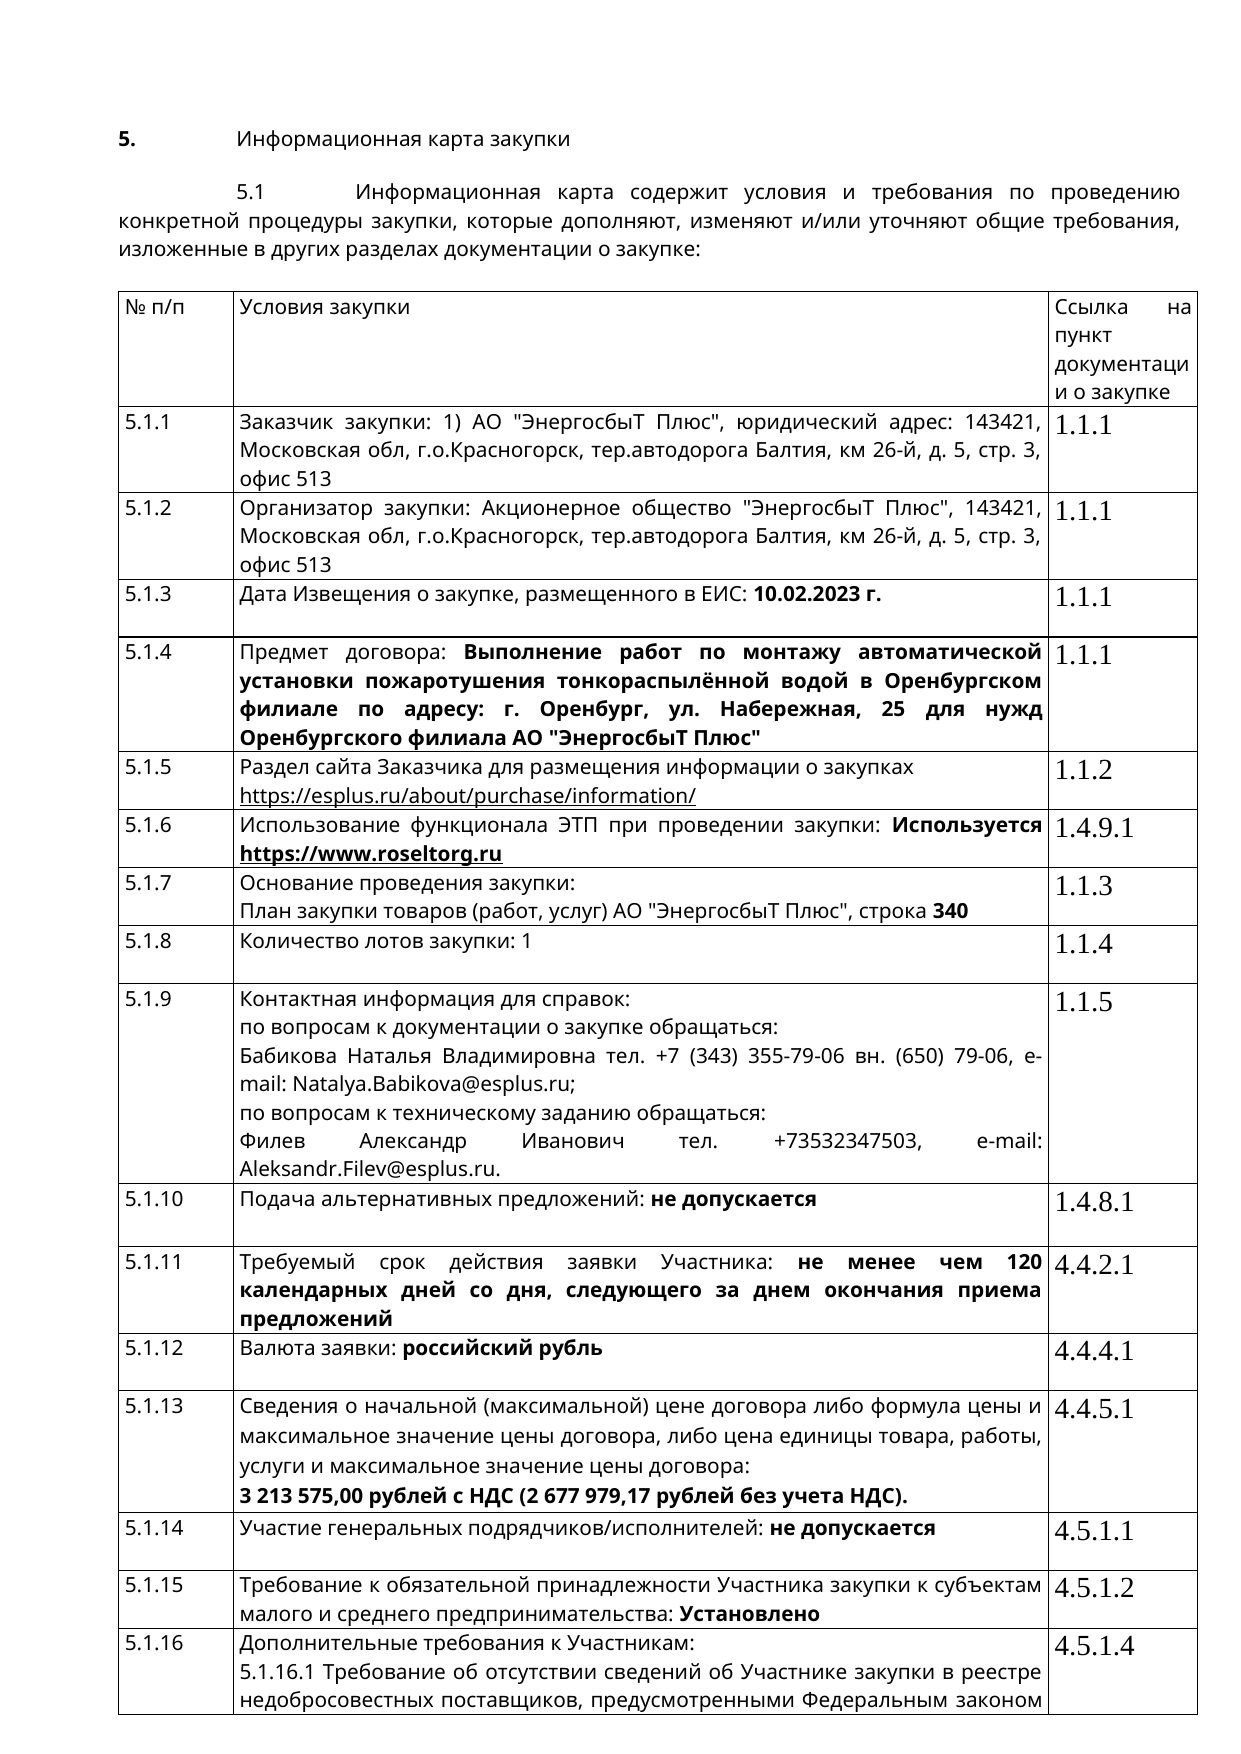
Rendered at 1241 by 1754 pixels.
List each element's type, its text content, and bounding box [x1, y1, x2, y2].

table_cell Валюта заявки: российский рубль [234, 1334, 1048, 1390]
table_cell 4.5.1.1 [1049, 1513, 1197, 1569]
table_cell [119, 638, 233, 751]
table_cell [119, 407, 233, 492]
table_cell 1.1.1 [1049, 407, 1197, 492]
table_cell [119, 1334, 233, 1390]
table_cell Требование к обязательной принадлежности Участника закупки к субъектам малого и среднего предпринимательства: Установлено [234, 1571, 1048, 1627]
table_cell Подача альтернативных предложений: не допускается [234, 1184, 1048, 1246]
table_cell [119, 1571, 233, 1627]
table_cell Сведения о начальной (максимальной) цене договора либо формула цены и максимальное значение цены договора, либо цена единицы товара, работы, услуги и максимальное значение цены договора: 3 213 575,00 рублей с НДС (2 677 979,17 рублей без учета НДС). [234, 1391, 1048, 1512]
table_cell 4.4.2.1 [1049, 1247, 1197, 1332]
table_cell Контактная информация для справок: по вопросам к документации о закупке обращаться: Бабикова Наталья Владимировна тел. +7 (343) 355-79-06 вн. (650) 79-06, e-mail: Natalya.Babikova@esplus.ru; по вопросам к техническому заданию обращаться: Филев Александр Иванович тел. +73532347503, e-mail: Aleksandr.Filev@esplus.ru. [234, 984, 1048, 1183]
table_cell 1.1.5 [1049, 984, 1197, 1183]
table_header Ссылка на пункт документации о закупке [1049, 292, 1197, 406]
table_cell Использование функционала ЭТП при проведении закупки: Используется https://www.roseltorg.ru [234, 810, 1048, 867]
table_cell [119, 752, 233, 809]
subtitle Информационная карта закупки [118, 124, 1181, 152]
table_cell Заказчик закупки: 1) АО "ЭнергосбыТ Плюс", юридический адрес: 143421, Московская обл, г.о.Красногорск, тер.автодорога Балтия, км 26-й, д. 5, стр. 3, офис 513 [234, 407, 1048, 492]
table_header Условия закупки [234, 292, 1048, 406]
table_cell [119, 926, 233, 983]
table_cell 4.5.1.4 [1049, 1629, 1197, 1714]
table_cell Раздел сайта Заказчика для размещения информации о закупках https://esplus.ru/about/purchase/information/ [234, 752, 1048, 809]
table_cell Участие генеральных подрядчиков/исполнителей: не допускается [234, 1513, 1048, 1569]
table_cell [119, 1513, 233, 1569]
table_cell 1.4.7.1 [1049, 1184, 1197, 1246]
table_cell 1.1.2 [1049, 752, 1197, 809]
table_cell 1.4.8.1 [1049, 810, 1197, 867]
table_cell 4.4.4.1 [1049, 1334, 1197, 1390]
table_cell [119, 810, 233, 867]
table_cell [119, 984, 233, 1183]
table_cell [119, 1247, 233, 1332]
table_cell [119, 1184, 233, 1246]
table_cell 1.1.3 [1049, 868, 1197, 925]
table_cell Основание проведения закупки: План закупки товаров (работ, услуг) АО "ЭнергосбыТ Плюс", строка 340 [234, 868, 1048, 925]
table_cell 1.1.1 [1049, 638, 1197, 751]
text 5.1 Информационная карта содержит условия и требования по проведению конкретной процедуры закупки, которые дополняют, изменяют и/или уточняют общие требования, изложенные в других разделах документации о закупке: [118, 177, 1181, 263]
table_cell Предмет договора: Выполнение работ по монтажу автоматической установки пожаротушения тонкораспылённой водой в Оренбургском филиале по адресу: г. Оренбург, ул. Набережная, 25 для нужд Оренбургского филиала АО "ЭнергосбыТ Плюс" [234, 638, 1048, 751]
table_cell 1.1.4 [1049, 926, 1197, 983]
table_cell 1.1.1 [1049, 493, 1197, 578]
table_header № п/п [119, 292, 233, 406]
table_cell [119, 1629, 233, 1714]
table_cell [119, 868, 233, 925]
table_cell [119, 1391, 233, 1512]
table_cell [119, 493, 233, 578]
table_cell Дата Извещения о закупке, размещенного в ЕИС: 10.02.2023 г. [234, 580, 1048, 636]
table_cell [119, 580, 233, 636]
table_cell 1.1.1 [1049, 580, 1197, 636]
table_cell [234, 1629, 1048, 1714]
table_cell 4.5.1.2 [1049, 1571, 1197, 1627]
table_cell Организатор закупки: Акционерное общество "ЭнергосбыТ Плюс", 143421, Московская обл, г.о.Красногорск, тер.автодорога Балтия, км 26-й, д. 5, стр. 3, офис 513 [234, 493, 1048, 578]
table_cell Требуемый срок действия заявки Участника: не менее чем 120 календарных дней со дня, следующего за днем окончания приема предложений [234, 1247, 1048, 1332]
table_cell 4.4.5.1 [1049, 1391, 1197, 1512]
table_cell Количество лотов закупки: 1 [234, 926, 1048, 983]
